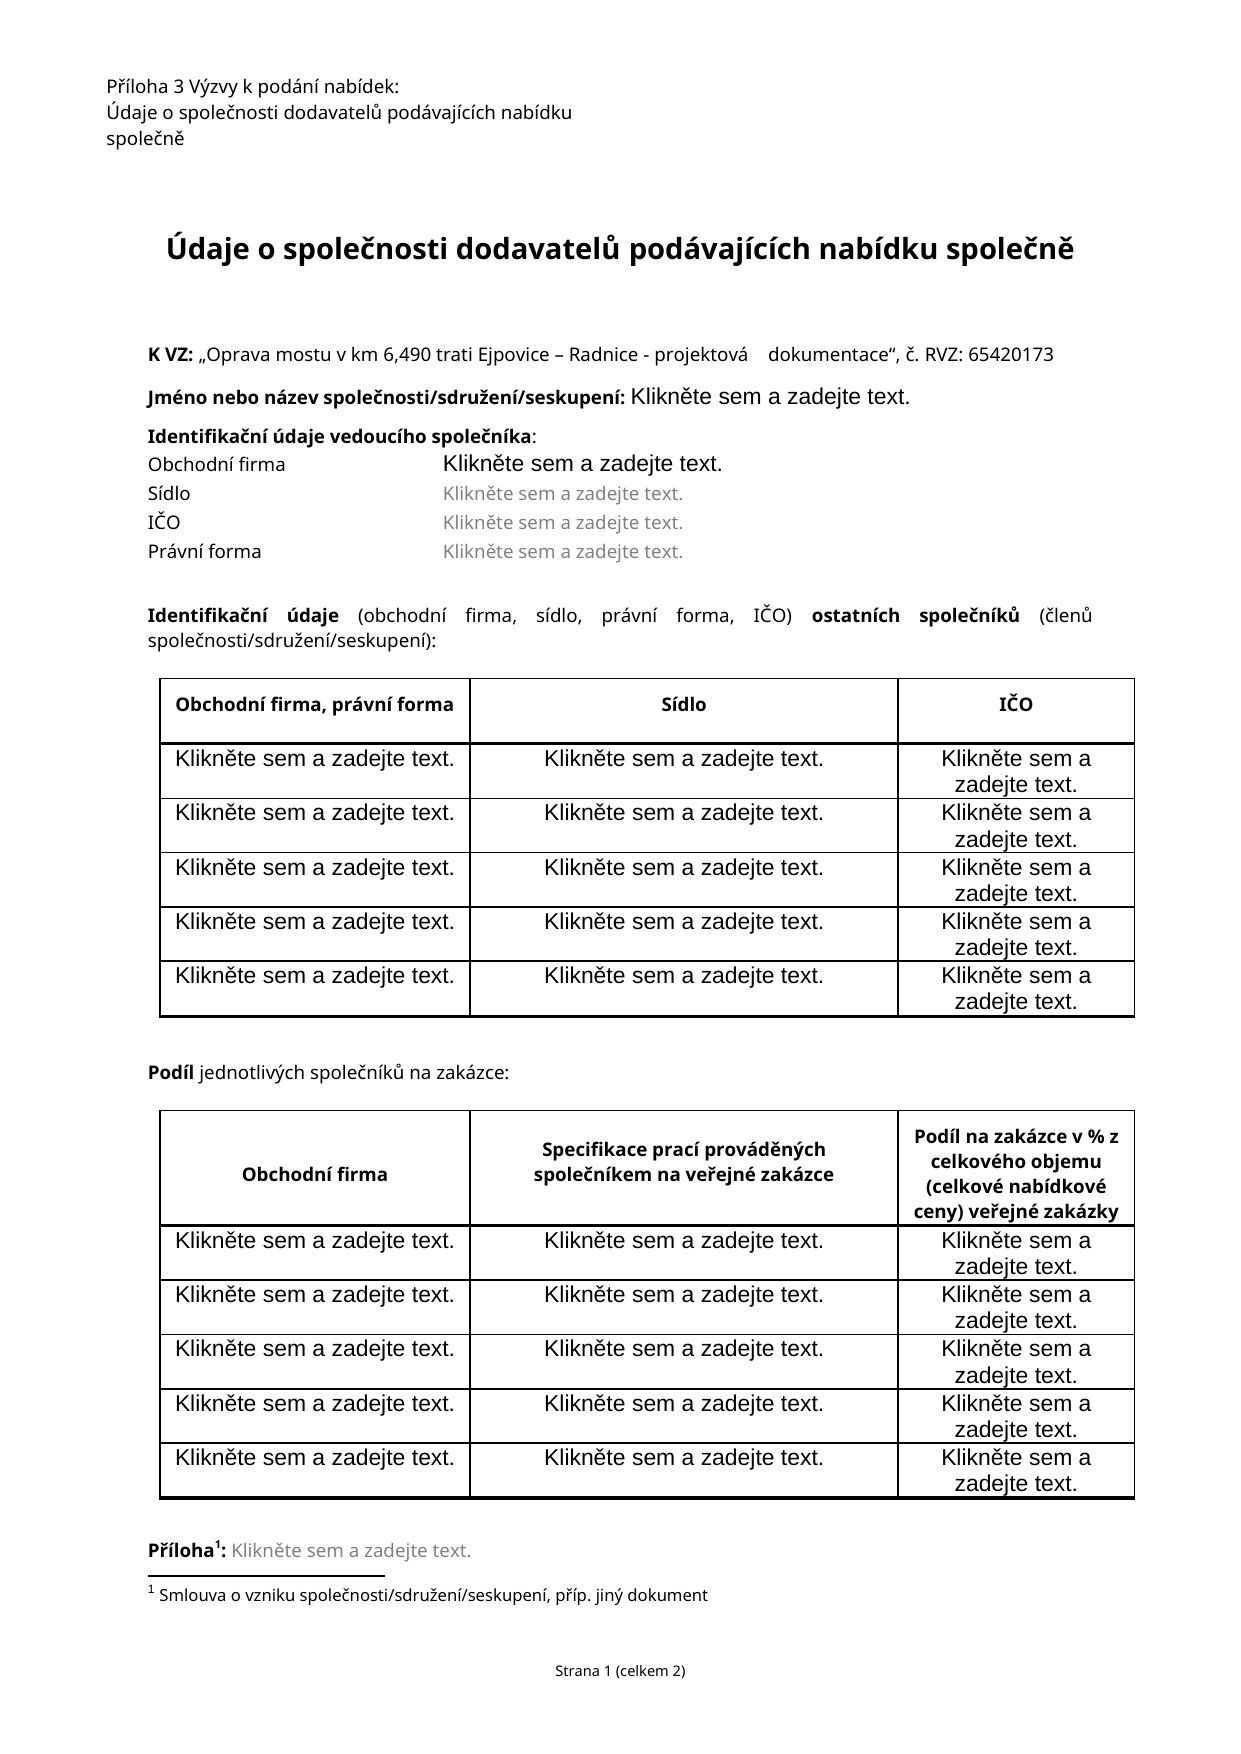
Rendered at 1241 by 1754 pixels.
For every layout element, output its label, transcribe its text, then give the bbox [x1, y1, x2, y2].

table_header Specifikace prací prováděných společníkem na veřejné zakázce [471, 1111, 897, 1223]
text K VZ: „Oprava mostu v km 6,490 trati Ejpovice – Radnice - projektová dokumentace“, č. RVZ: 65420173 [148, 336, 1093, 367]
table_header Sídlo [471, 679, 897, 742]
text Obchodní firma [148, 448, 1093, 477]
table_header Podíl na zakázce v % z celkového objemu (celkové nabídkové ceny) veřejné zakázky [899, 1111, 1134, 1223]
table_header IČO [899, 679, 1134, 742]
text Jméno nebo název společnosti/sdružení/seskupení: [148, 380, 1093, 411]
text Identifikační údaje (obchodní firma, sídlo, právní forma, IČO) ostatních společníků (členů společnosti/sdružení/seskupení): [148, 602, 1093, 652]
text Identifikační údaje vedoucího společníka: [148, 423, 1093, 448]
text Podíl jednotlivých společníků na zakázce: [148, 1059, 1093, 1109]
table_header Obchodní firma [161, 1111, 469, 1223]
table_header Obchodní firma, právní forma [161, 679, 469, 742]
text Příloha: [148, 1537, 1093, 1562]
text Právní forma [148, 535, 1093, 564]
text IČO [148, 506, 1093, 535]
text Sídlo [148, 477, 1093, 506]
title Údaje o společnosti dodavatelů podávajících nabídku společně [148, 228, 1093, 268]
